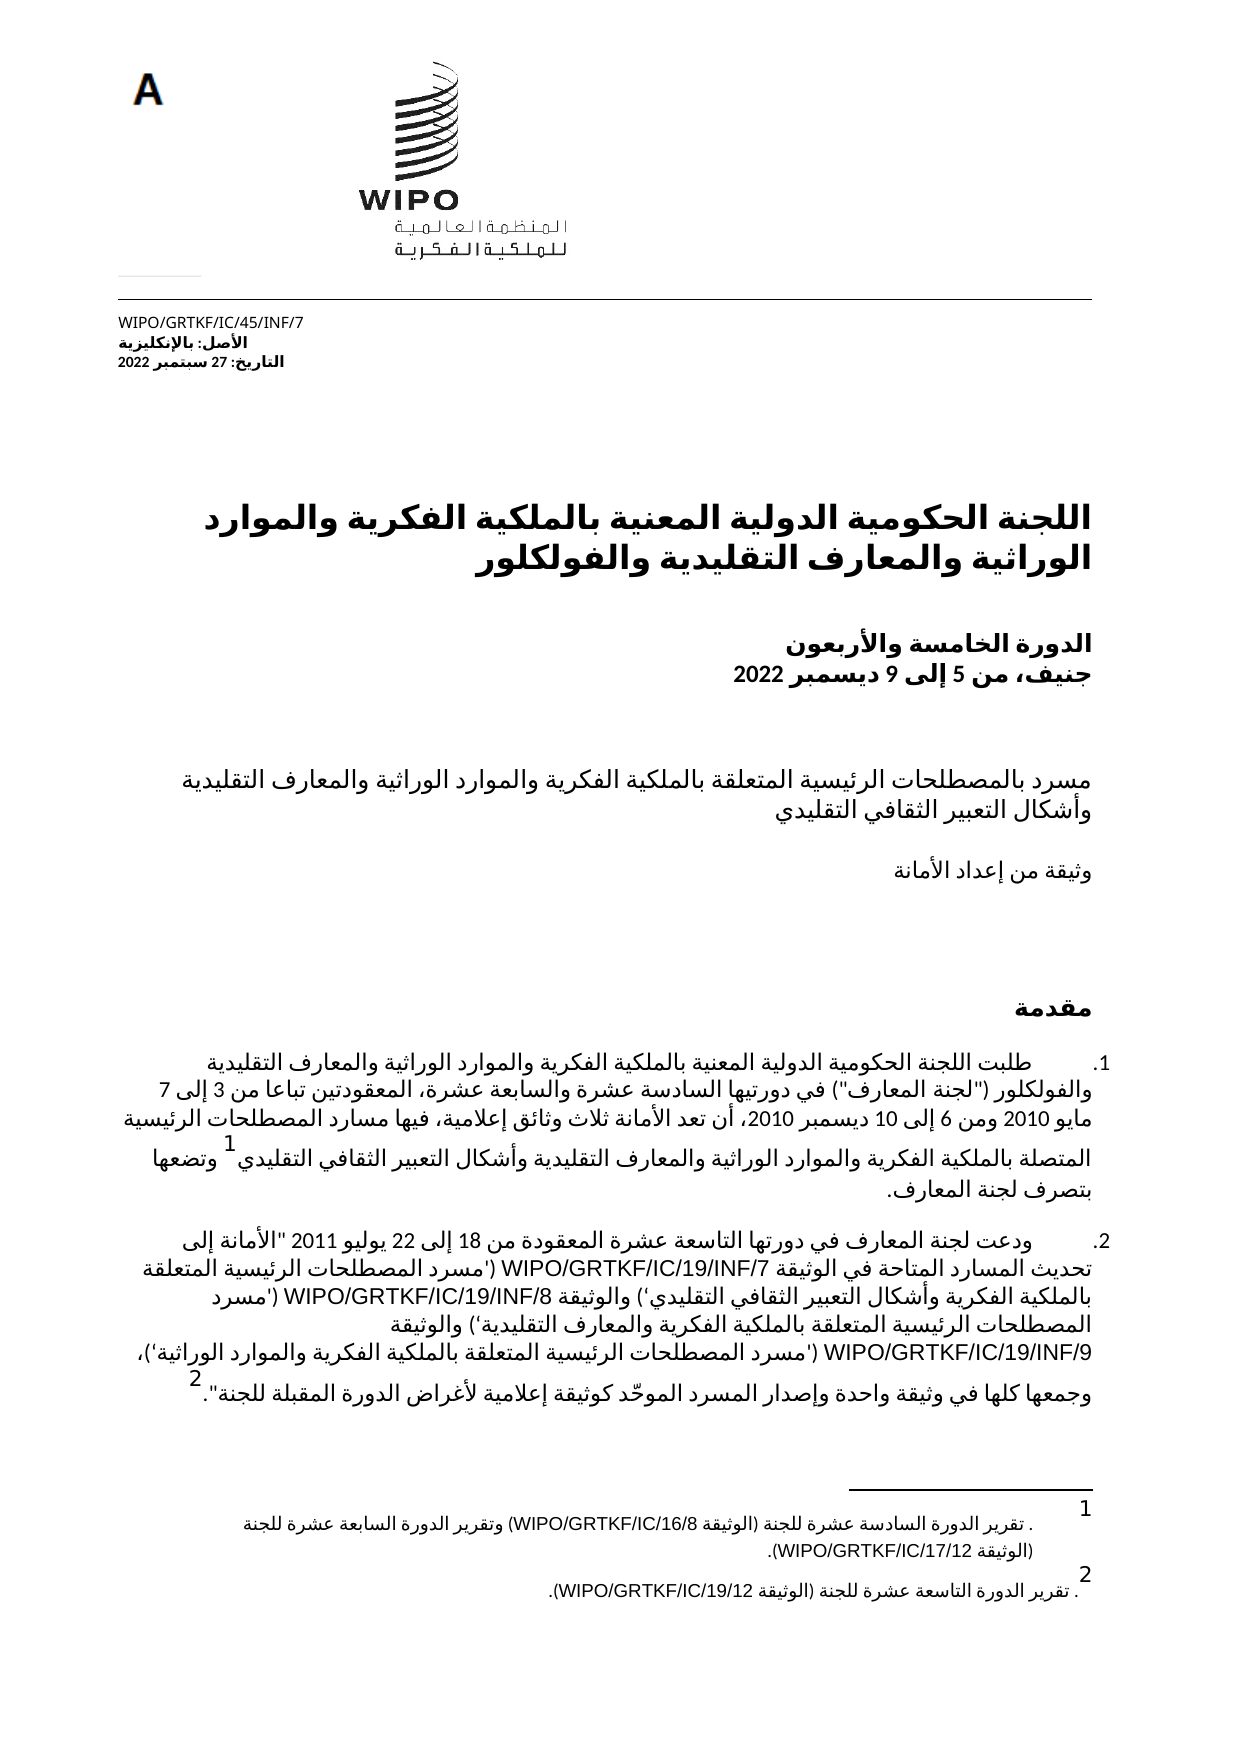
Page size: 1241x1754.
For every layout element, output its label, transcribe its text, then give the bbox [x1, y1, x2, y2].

text الدورة الخامسة والأربعون [118, 628, 1092, 659]
text WIPO/GRTKF/IC/45/INF/7 [118, 312, 1092, 333]
picture [118, 58, 203, 278]
text الأصل: بالإنكليزية [118, 333, 1092, 353]
text طلبت اللجنة الحكومية الدولية المعنية بالملكية الفكرية والموارد الوراثية والمعارف التقليدية والفولكلور ("لجنة المعارف") في دورتيها السادسة عشرة والسابعة عشرة، المعقودتين تباعا من 3 إلى 7 مايو 2010 ومن 6 إلى 10 ديسمبر 2010، أن تعد الأمانة ثلاث وثائق إعلامية، فيها مسارد المصطلحات الرئيسية المتصلة بالملكية الفكرية والموارد الوراثية والمعارف التقليدية وأشكال التعبير الثقافي التقليدي وتضعها بتصرف لجنة المعارف. [118, 1048, 1092, 1203]
subtitle اللجنة الحكومية الدولية المعنية بالملكية الفكرية والموارد الوراثية والمعارف التقليدية والفولكلور [118, 497, 1092, 578]
text ودعت لجنة المعارف في دورتها التاسعة عشرة المعقودة من 18 إلى 22 يوليو 2011 "الأمانة إلى تحديث المسارد المتاحة في الوثيقة WIPO/GRTKF/IC/19/INF/7 ('مسرد المصطلحات الرئيسية المتعلقة بالملكية الفكرية وأشكال التعبير الثقافي التقليدي‘) والوثيقة WIPO/GRTKF/IC/19/INF/8 ('مسرد المصطلحات الرئيسية المتعلقة بالملكية الفكرية والمعارف التقليدية‘) والوثيقة WIPO/GRTKF/IC/19/INF/9 ('مسرد المصطلحات الرئيسية المتعلقة بالملكية الفكرية والموارد الوراثية‘)، وجمعها كلها في وثيقة واحدة وإصدار المسرد الموحّد كوثيقة إعلامية لأغراض الدورة المقبلة للجنة". [118, 1226, 1092, 1410]
text جنيف، من 5 إلى 9 ديسمبر 2022 [118, 659, 1092, 689]
subtitle مقدمة [118, 992, 1092, 1023]
picture [356, 58, 574, 267]
text وثيقة من إعداد الأمانة [118, 856, 1092, 884]
text التاريخ: 27 سبتمبر 2022 [118, 353, 1092, 372]
text مسرد بالمصطلحات الرئيسية المتعلقة بالملكية الفكرية والموارد الوراثية والمعارف التقليدية وأشكال التعبير الثقافي التقليدي [118, 764, 1092, 825]
